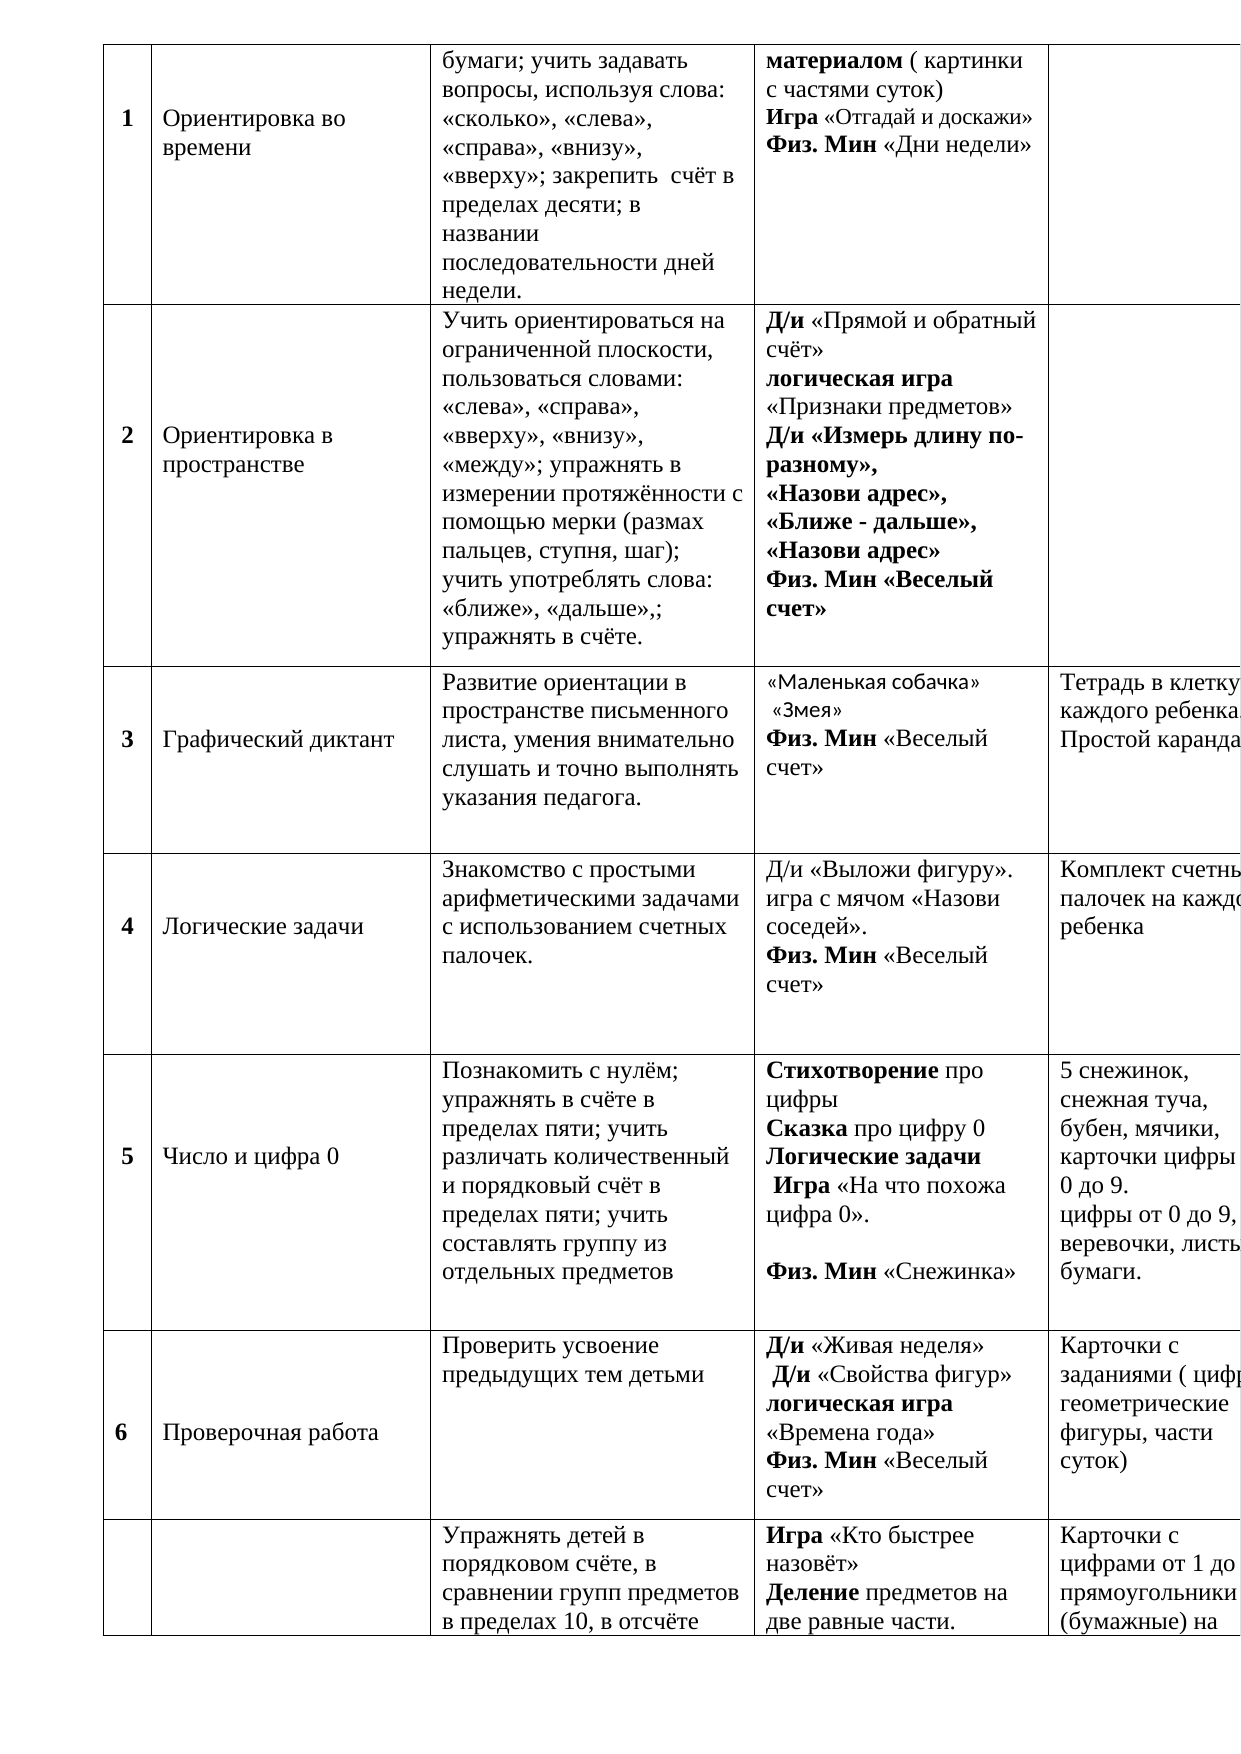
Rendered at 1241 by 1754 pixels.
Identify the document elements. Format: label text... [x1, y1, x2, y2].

table_cell 2 [104, 305, 151, 666]
table_cell 4 [104, 854, 151, 1054]
table_cell Комплект счетных палочек на каждого ребенка [1049, 854, 1240, 1054]
table_cell Карточки с заданиями ( цифры, геометрические фигуры, части суток) [1049, 1331, 1240, 1519]
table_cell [755, 45, 1048, 304]
table_cell «Маленькая собачка» «Змея» Физ. Мин «Веселый счет» [755, 667, 1048, 853]
table_cell Логические задачи [152, 854, 430, 1054]
table_cell Проверить усвоение предыдущих тем детьми [431, 1331, 754, 1519]
table_cell Проверочная работа [152, 1331, 430, 1519]
table_cell Д/и «Прямой и обратный счёт» логическая игра «Признаки предметов» Д/и «Измерь длину по-разному», «Назови адрес», «Ближе - дальше», «Назови адрес» Физ. Мин «Веселый счет» [755, 305, 1048, 666]
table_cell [1049, 1520, 1240, 1635]
table_cell Учить ориентироваться на ограниченной плоскости, пользоваться словами: «слева», «справа», «вверху», «внизу», «между»; упражнять в измерении протяжённости с помощью мерки (размах пальцев, ступня, шаг); учить употреблять слова: «ближе», «дальше»,; упражнять в счёте. [431, 305, 754, 666]
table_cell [755, 1520, 1048, 1635]
table_cell Развитие ориентации в пространстве письменного листа, умения внимательно слушать и точно выполнять указания педагога. [431, 667, 754, 853]
table_cell 5 снежинок, снежная туча, бубен, мячики, карточки цифры от 0 до 9. цифры от 0 до 9, веревочки, листы бумаги. [1049, 1055, 1240, 1329]
table_cell Д/и «Выложи фигуру». игра с мячом «Назови соседей». Физ. Мин «Веселый счет» [755, 854, 1048, 1054]
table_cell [152, 1520, 430, 1635]
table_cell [152, 45, 430, 304]
table_cell [1049, 305, 1240, 666]
table_cell Д/и «Живая неделя» Д/и «Свойства фигур» логическая игра «Времена года» Физ. Мин «Веселый счет» [755, 1331, 1048, 1519]
table_cell 7 [104, 1520, 151, 1635]
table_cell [431, 1520, 754, 1635]
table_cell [1049, 45, 1240, 304]
table_cell 5 [104, 1055, 151, 1329]
table_cell 3 [104, 667, 151, 853]
table_cell Графический диктант [152, 667, 430, 853]
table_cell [431, 45, 754, 304]
table_cell Число и цифра 0 [152, 1055, 430, 1329]
table_cell Тетрадь в клетку на каждого ребенка. Простой карандаш [1049, 667, 1240, 853]
table_cell Ориентировка в пространстве [152, 305, 430, 666]
table_cell 1 [104, 45, 151, 304]
table_cell 6 [104, 1331, 151, 1519]
table_cell Стихотворение про цифры Сказка про цифру 0 Логические задачи Игра «На что похожа цифра 0». Физ. Мин «Снежинка» [755, 1055, 1048, 1329]
table_cell Познакомить с нулём; упражнять в счёте в пределах пяти; учить различать количественный и порядковый счёт в пределах пяти; учить составлять группу из отдельных предметов [431, 1055, 754, 1329]
table_cell Знакомство с простыми арифметическими задачами с использованием счетных палочек. [431, 854, 754, 1054]
